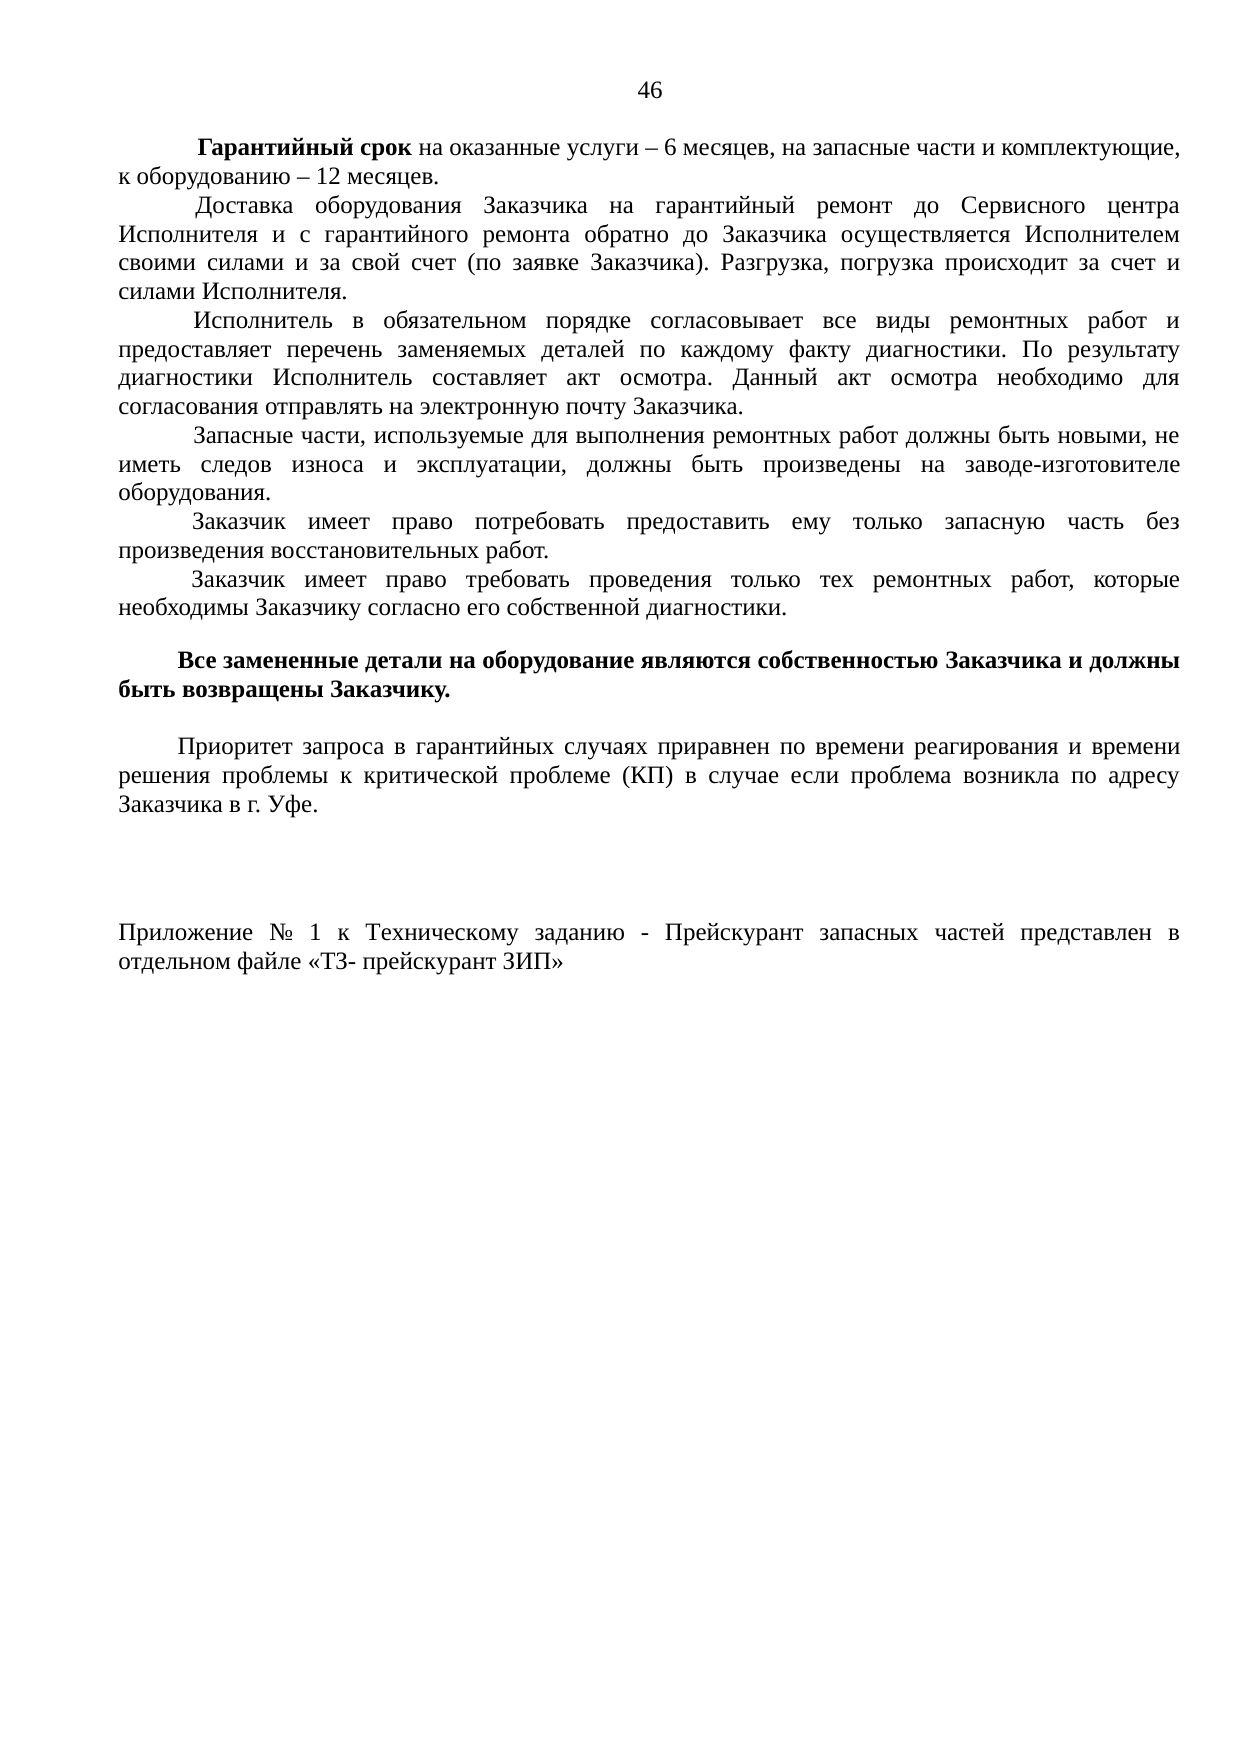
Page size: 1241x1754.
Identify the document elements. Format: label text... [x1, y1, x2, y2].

text Приложение № 1 к Техническому заданию - Прейскурант запасных частей представлен в отдельном файле «ТЗ- прейскурант ЗИП» [118, 917, 1181, 975]
text Заказчик имеет право требовать проведения только тех ремонтных работ, которые необходимы Заказчику согласно его собственной диагностики. [118, 564, 1181, 621]
text Запасные части, используемые для выполнения ремонтных работ должны быть новыми, не иметь следов износа и эксплуатации, должны быть произведены на заводе-изготовителе оборудования. [118, 420, 1181, 506]
text Заказчик имеет право потребовать предоставить ему только запасную часть без произведения восстановительных работ. [118, 506, 1181, 564]
text Исполнитель в обязательном порядке согласовывает все виды ремонтных работ и предоставляет перечень заменяемых деталей по каждому факту диагностики. По результату диагностики Исполнитель составляет акт осмотра. Данный акт осмотра необходимо для согласования отправлять на электронную почту Заказчика. [118, 305, 1181, 420]
text Гарантийный срок на оказанные услуги – 6 месяцев, на запасные части и комплектующие, к оборудованию – 12 месяцев. [118, 132, 1181, 190]
text Все замененные детали на оборудование являются собственностью Заказчика и должны быть возвращены Заказчику. [118, 645, 1181, 703]
text Доставка оборудования Заказчика на гарантийный ремонт до Сервисного центра Исполнителя и с гарантийного ремонта обратно до Заказчика осуществляется Исполнителем своими силами и за свой счет (по заявке Заказчика). Разгрузка, погрузка происходит за счет и силами Исполнителя. [118, 190, 1181, 305]
text Приоритет запроса в гарантийных случаях приравнен по времени реагирования и времени решения проблемы к критической проблеме (КП) в случае если проблема возникла по адресу Заказчика в г. Уфе. [118, 731, 1181, 818]
